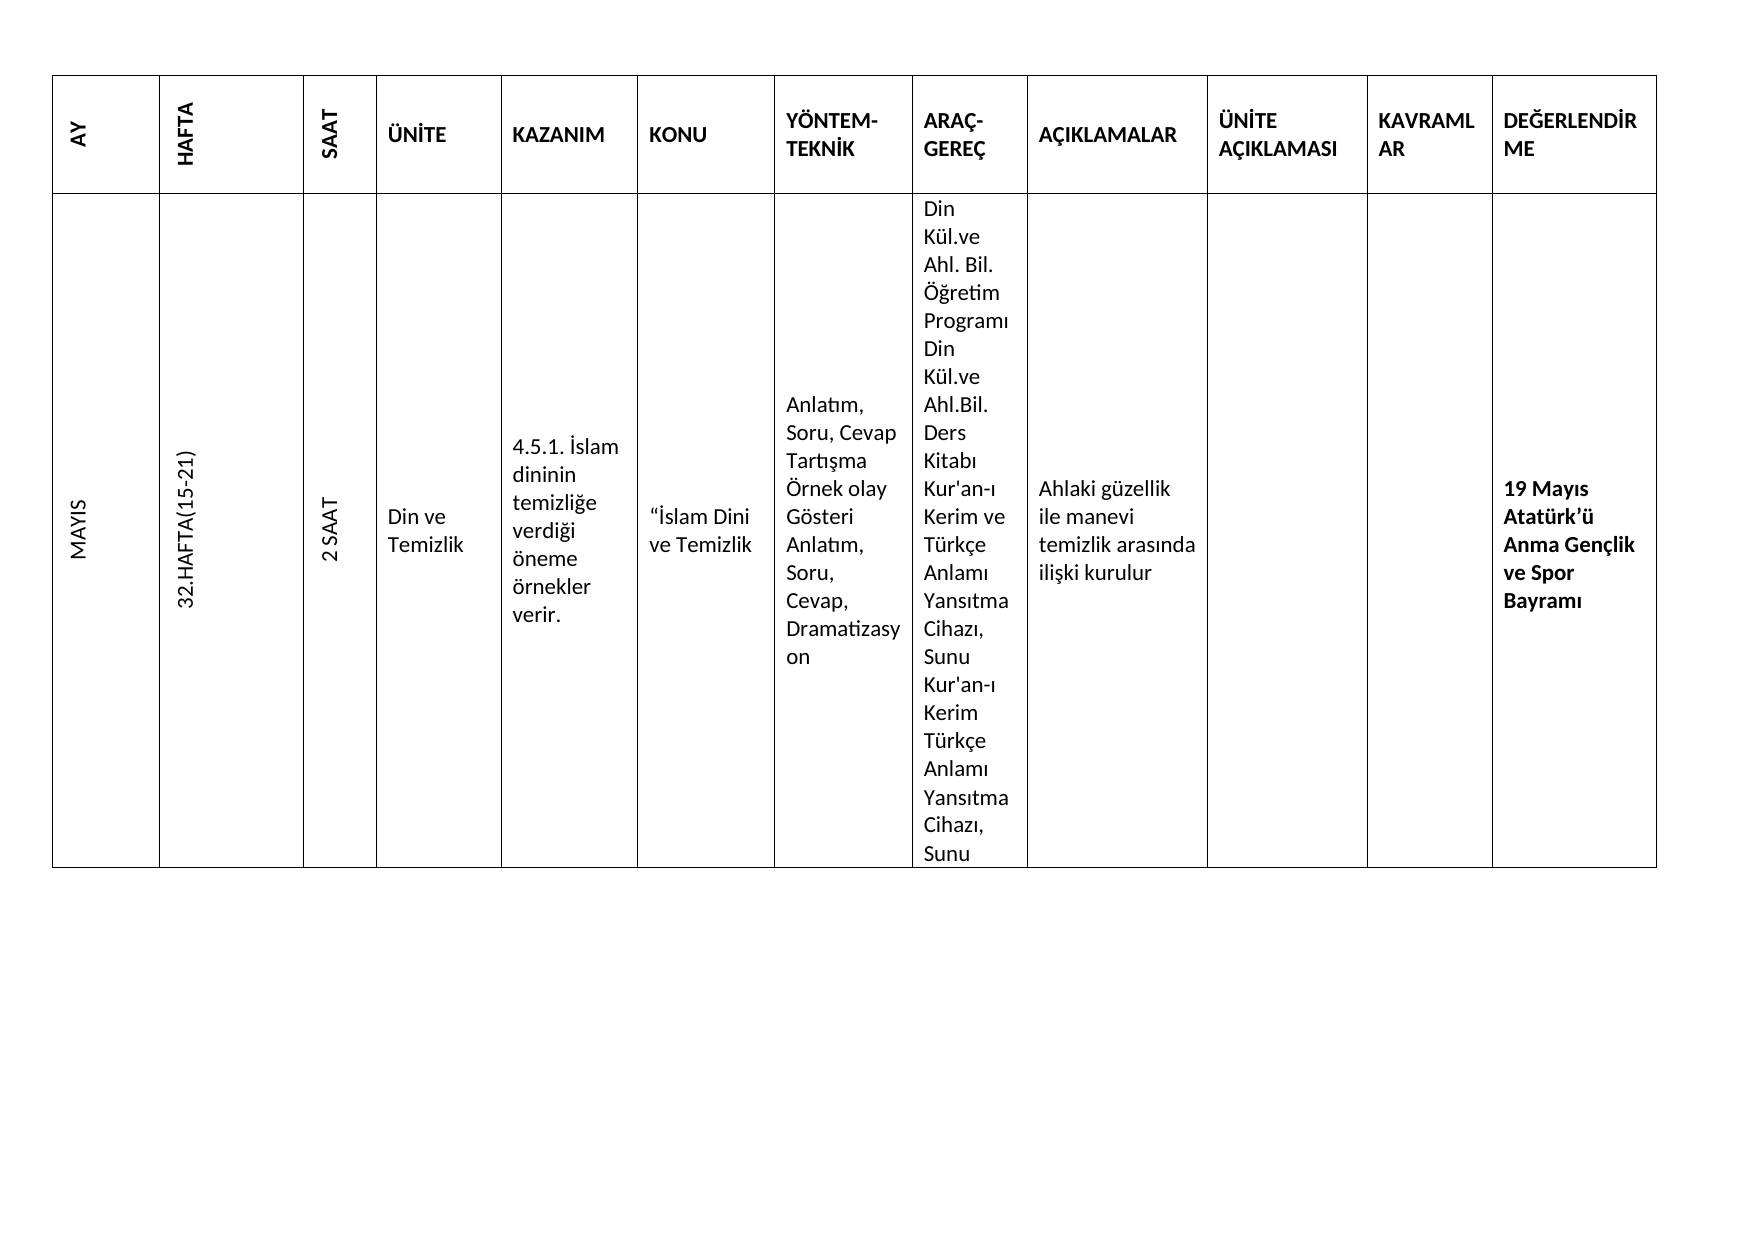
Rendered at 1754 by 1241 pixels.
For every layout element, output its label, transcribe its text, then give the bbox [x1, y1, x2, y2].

table_cell 2 SAAT [304, 194, 376, 867]
table_header ARAÇ-GEREÇ [913, 76, 1027, 193]
table_header ÜNİTE [377, 76, 501, 193]
table_cell MAYIS [53, 194, 159, 867]
table_cell Anlatım, Soru, Cevap Tartışma Örnek olay Gösteri Anlatım, Soru, Cevap, Dramatizasyon [775, 194, 912, 867]
table_header SAAT [304, 76, 376, 193]
table_cell 4.5.1. İslam dininin temizliğe verdiği öneme örnekler verir. [502, 194, 637, 867]
table_cell [1208, 194, 1367, 867]
table_header YÖNTEM-TEKNİK [775, 76, 912, 193]
table_header DEĞERLENDİRME [1493, 76, 1656, 193]
table_header HAFTA [160, 76, 303, 193]
table_cell Ahlaki güzellik ile manevi temizlik arasında ilişki kurulur [1028, 194, 1207, 867]
table_header AÇIKLAMALAR [1028, 76, 1207, 193]
table_header KAZANIM [502, 76, 637, 193]
table_cell “İslam Dini ve Temizlik [638, 194, 774, 867]
table_header AY [53, 76, 159, 193]
table_header KAVRAMLAR [1368, 76, 1492, 193]
table_cell Din ve Temizlik [377, 194, 501, 867]
table_header ÜNİTE AÇIKLAMASI [1208, 76, 1367, 193]
table_header KONU [638, 76, 774, 193]
table_cell 19 Mayıs Atatürk’ü Anma Gençlik ve Spor Bayramı [1493, 194, 1656, 867]
table_cell Din Kül.ve Ahl. Bil. Öğretim Programı Din Kül.ve Ahl.Bil. Ders Kitabı Kur'an-ı Kerim ve Türkçe Anlamı Yansıtma Cihazı, Sunu Kur'an-ı Kerim Türkçe Anlamı Yansıtma Cihazı, Sunu [913, 194, 1027, 867]
table_cell [1368, 194, 1492, 867]
table_cell 32.HAFTA(15-21) [160, 194, 303, 867]
